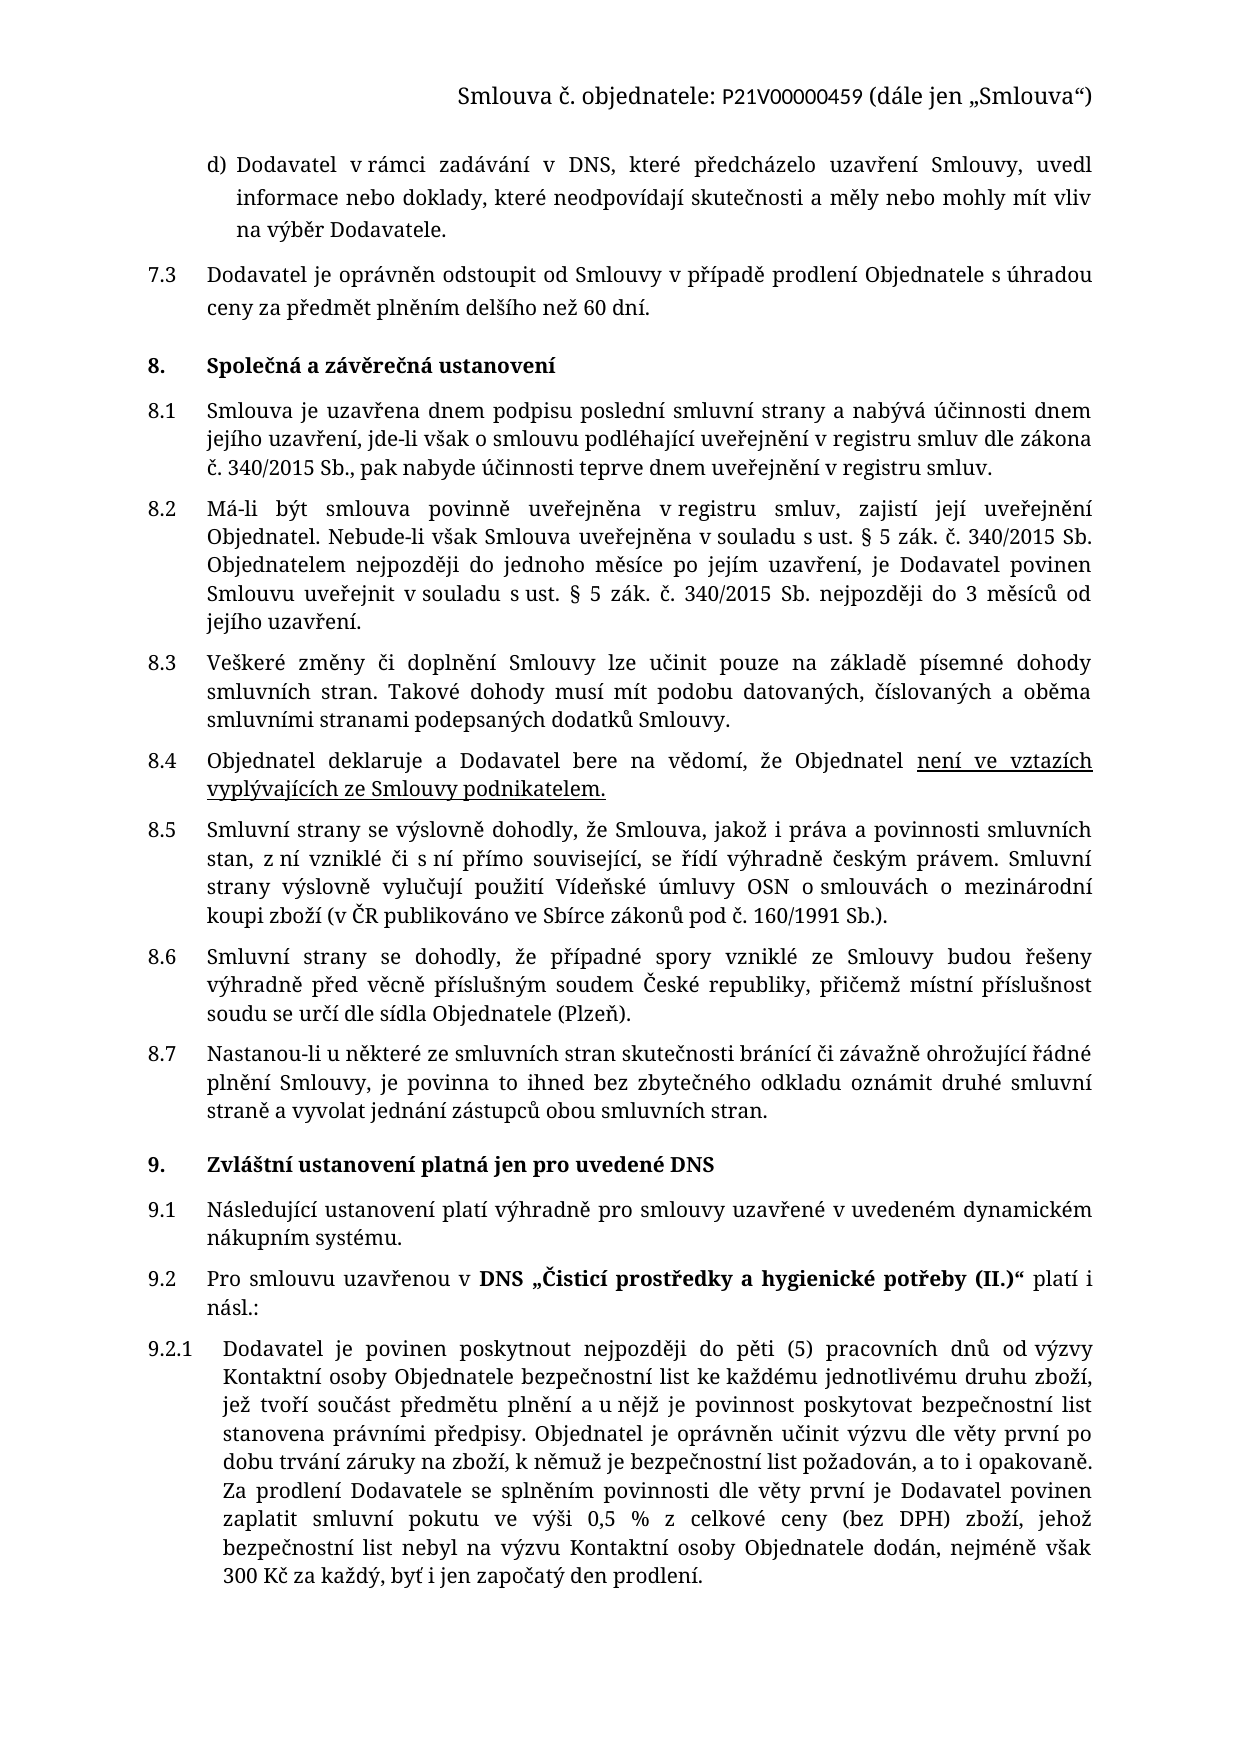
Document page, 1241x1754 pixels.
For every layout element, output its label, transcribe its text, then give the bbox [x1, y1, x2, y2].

list Veškeré změny či doplnění Smlouvy lze učinit pouze na základě písemné dohody smluvních stran. Takové dohody musí mít podobu datovaných, číslovaných a oběma smluvními stranami podepsaných dodatků Smlouvy. [148, 648, 1093, 734]
list Dodavatel je povinen poskytnout nejpozději do pěti (5) pracovních dnů od výzvy Kontaktní osoby Objednatele bezpečnostní list ke každému jednotlivému druhu zboží, jež tvoří součást předmětu plnění a u nějž je povinnost poskytovat bezpečnostní list stanovena právními předpisy. Objednatel je oprávněn učinit výzvu dle věty první po dobu trvání záruky na zboží, k němuž je bezpečnostní list požadován, a to i opakovaně. Za prodlení Dodavatele se splněním povinnosti dle věty první je Dodavatel povinen zaplatit smluvní pokutu ve výši 0,5 % z celkové ceny (bez DPH) zboží, jehož bezpečnostní list nebyl na výzvu Kontaktní osoby Objednatele dodán, nejméně však 300 Kč za každý, byť i jen započatý den prodlení. [148, 1334, 1093, 1590]
list Dodavatel v rámci zadávání v DNS, které předcházelo uzavření Smlouvy, uvedl informace nebo doklady, které neodpovídají skutečnosti a měly nebo mohly mít vliv na výběr Dodavatele. [207, 150, 1093, 244]
list Objednatel deklaruje a Dodavatel bere na vědomí, že Objednatel není ve vztazích vyplývajících ze Smlouvy podnikatelem. [148, 746, 1093, 803]
list Pro smlouvu uzavřenou v DNS „Čisticí prostředky a hygienické potřeby (II.)“ platí i násl.: [148, 1264, 1093, 1321]
list Smluvní strany se dohodly, že případné spory vzniklé ze Smlouvy budou řešeny výhradně před věcně příslušným soudem České republiky, přičemž místní příslušnost soudu se určí dle sídla Objednatele (Plzeň). [148, 942, 1093, 1027]
list Nastanou-li u některé ze smluvních stran skutečnosti bránící či závažně ohrožující řádné plnění Smlouvy, je povinna to ihned bez zbytečného odkladu oznámit druhé smluvní straně a vyvolat jednání zástupců obou smluvních stran. [148, 1039, 1093, 1125]
list Společná a závěrečná ustanovení [148, 351, 1093, 379]
list Zvláštní ustanovení platná jen pro uvedené DNS [148, 1150, 1093, 1178]
list Má-li být smlouva povinně uveřejněna v registru smluv, zajistí její uveřejnění Objednatel. Nebude-li však Smlouva uveřejněna v souladu s ust. § 5 zák. č. 340/2015 Sb. Objednatelem nejpozději do jednoho měsíce po jejím uzavření, je Dodavatel povinen Smlouvu uveřejnit v souladu s ust. § 5 zák. č. 340/2015 Sb. nejpozději do 3 měsíců od jejího uzavření. [148, 494, 1093, 636]
list Smlouva je uzavřena dnem podpisu poslední smluvní strany a nabývá účinnosti dnem jejího uzavření, jde-li však o smlouvu podléhající uveřejnění v registru smluv dle zákona č. 340/2015 Sb., pak nabyde účinnosti teprve dnem uveřejnění v registru smluv. [148, 396, 1093, 481]
list Smluvní strany se výslovně dohodly, že Smlouva, jakož i práva a povinnosti smluvních stan, z ní vzniklé či s ní přímo související, se řídí výhradně českým právem. Smluvní strany výslovně vylučují použití Vídeňské úmluvy OSN o smlouvách o mezinárodní koupi zboží (v ČR publikováno ve Sbírce zákonů pod č. 160/1991 Sb.). [148, 816, 1093, 929]
list Dodavatel je oprávněn odstoupit od Smlouvy v případě prodlení Objednatele s úhradou ceny za předmět plněním delšího než 60 dní. [148, 261, 1093, 322]
list Následující ustanovení platí výhradně pro smlouvy uzavřené v uvedeném dynamickém nákupním systému. [148, 1195, 1093, 1252]
